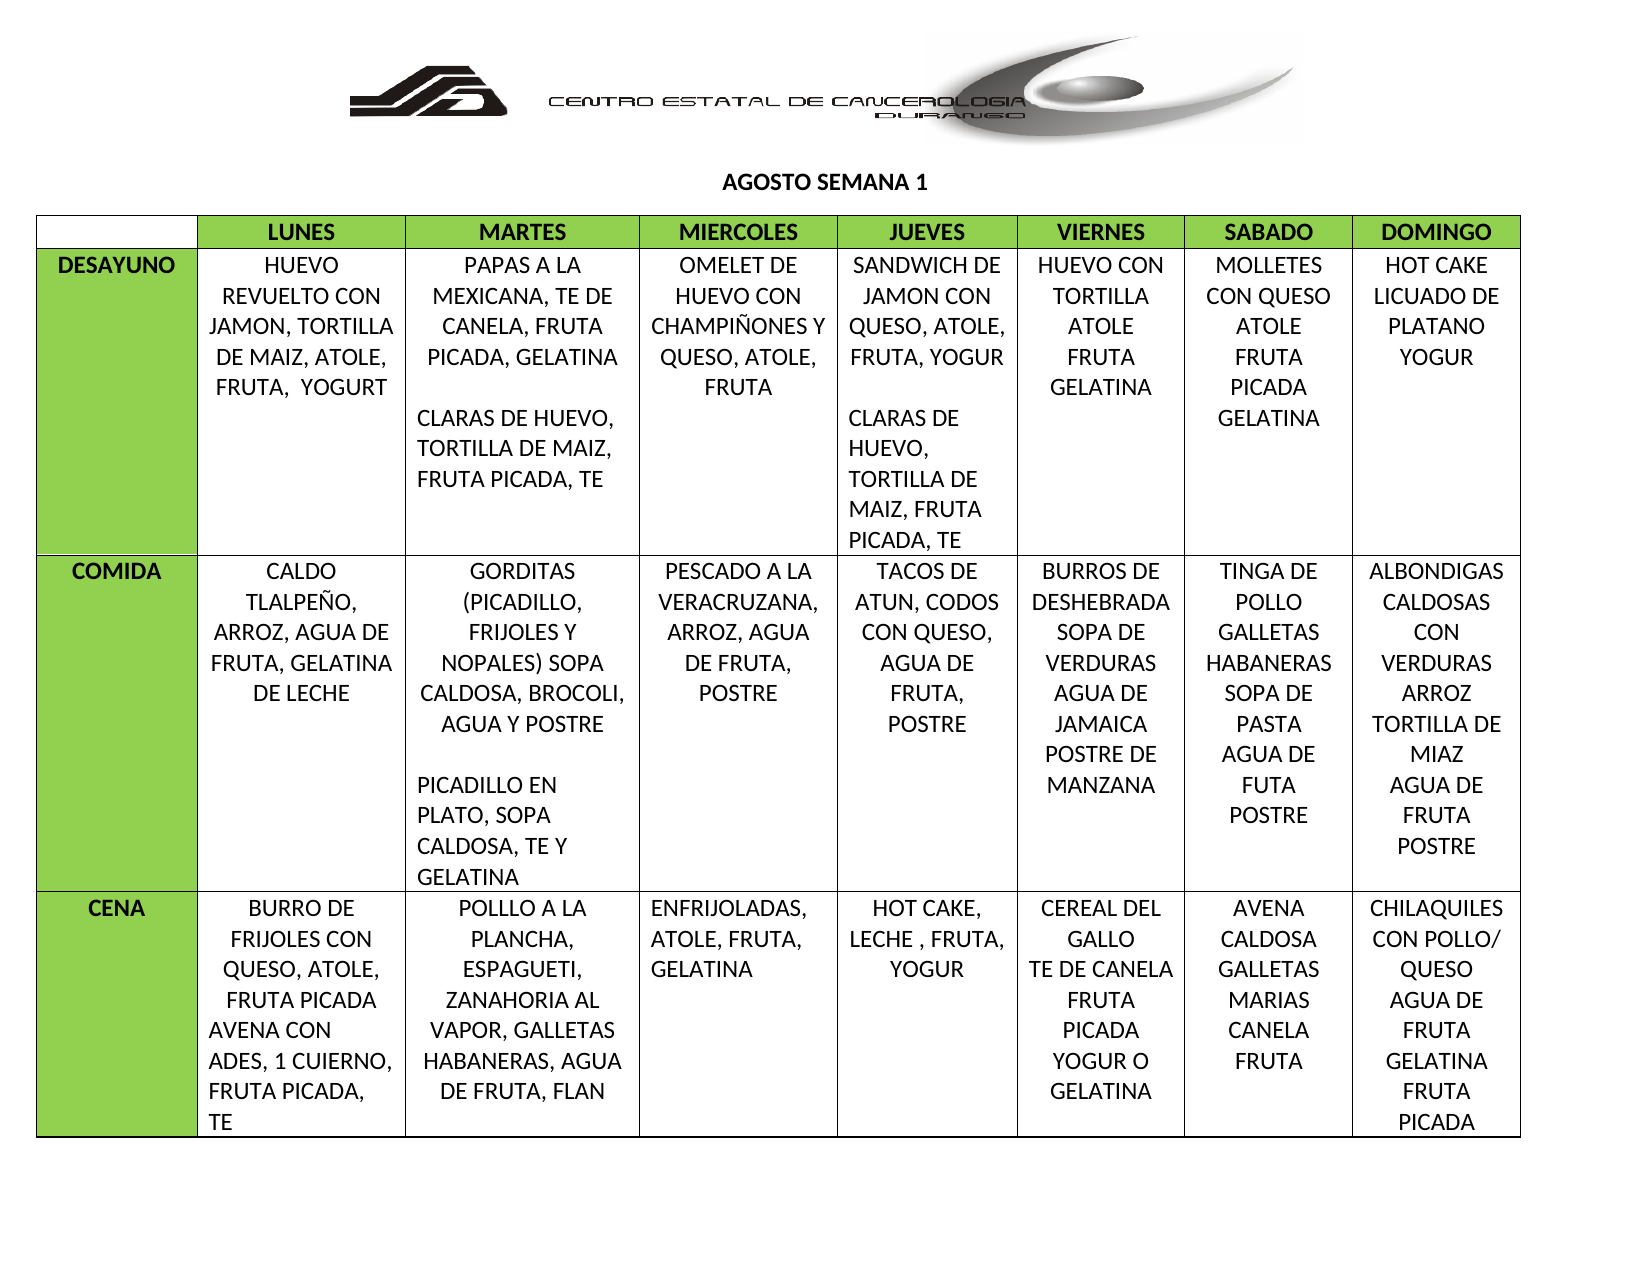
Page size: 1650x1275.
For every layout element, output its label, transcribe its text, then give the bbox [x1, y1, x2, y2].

table_cell CENA [37, 892, 197, 1136]
table_cell PESCADO A LA VERACRUZANA, ARROZ, AGUA DE FRUTA, POSTRE [640, 556, 837, 891]
text AGOSTO SEMANA 1 [148, 166, 1502, 196]
table_header VIERNES [1018, 216, 1184, 248]
table_header DOMINGO [1353, 216, 1520, 248]
table_header LUNES [198, 216, 405, 248]
table_cell TINGA DE POLLO GALLETAS HABANERAS SOPA DE PASTA AGUA DE FUTA POSTRE [1185, 556, 1352, 891]
table_cell CEREAL DEL GALLO TE DE CANELA FRUTA PICADA YOGUR O GELATINA [1018, 892, 1184, 1136]
table_cell CHILAQUILES CON POLLO/ QUESO AGUA DE FRUTA GELATINA FRUTA PICADA [1353, 892, 1520, 1136]
table_header MARTES [406, 216, 639, 248]
table_cell ENFRIJOLADAS, ATOLE, FRUTA, GELATINA [640, 892, 837, 1136]
table_cell BURROS DE DESHEBRADA SOPA DE VERDURAS AGUA DE JAMAICA POSTRE DE MANZANA [1018, 556, 1184, 891]
table_cell BURRO DE FRIJOLES CON QUESO, ATOLE, FRUTA PICADA AVENA CON ADES, 1 CUIERNO, FRUTA PICADA, TE [198, 892, 405, 1136]
table_cell HUEVO CON TORTILLA ATOLE FRUTA GELATINA [1018, 249, 1184, 554]
table_cell HUEVO REVUELTO CON JAMON, TORTILLA DE MAIZ, ATOLE, FRUTA, YOGURT [198, 249, 405, 554]
table_cell DESAYUNO [37, 249, 197, 554]
table_cell COMIDA [37, 556, 197, 891]
table_cell HOT CAKE, LECHE , FRUTA, YOGUR [838, 892, 1017, 1136]
table_cell SANDWICH DE JAMON CON QUESO, ATOLE, FRUTA, YOGUR CLARAS DE HUEVO, TORTILLA DE MAIZ, FRUTA PICADA, TE [838, 249, 1017, 554]
table_cell TACOS DE ATUN, CODOS CON QUESO, AGUA DE FRUTA, POSTRE [838, 556, 1017, 891]
table_cell OMELET DE HUEVO CON CHAMPIÑONES Y QUESO, ATOLE, FRUTA [640, 249, 837, 554]
table_header [37, 216, 197, 248]
table_cell POLLLO A LA PLANCHA, ESPAGUETI, ZANAHORIA AL VAPOR, GALLETAS HABANERAS, AGUA DE FRUTA, FLAN [406, 892, 639, 1136]
table_cell PAPAS A LA MEXICANA, TE DE CANELA, FRUTA PICADA, GELATINA CLARAS DE HUEVO, TORTILLA DE MAIZ, FRUTA PICADA, TE [406, 249, 639, 554]
table_cell CALDO TLALPEÑO, ARROZ, AGUA DE FRUTA, GELATINA DE LECHE [198, 556, 405, 891]
table_cell GORDITAS (PICADILLO, FRIJOLES Y NOPALES) SOPA CALDOSA, BROCOLI, AGUA Y POSTRE PICADILLO EN PLATO, SOPA CALDOSA, TE Y GELATINA [406, 556, 639, 891]
table_header MIERCOLES [640, 216, 837, 248]
table_cell ALBONDIGAS CALDOSAS CON VERDURAS ARROZ TORTILLA DE MIAZ AGUA DE FRUTA POSTRE [1353, 556, 1520, 891]
table_header SABADO [1185, 216, 1352, 248]
table_header JUEVES [838, 216, 1017, 248]
table_cell AVENA CALDOSA GALLETAS MARIAS CANELA FRUTA [1185, 892, 1352, 1136]
table_cell HOT CAKE LICUADO DE PLATANO YOGUR [1353, 249, 1520, 554]
table_cell MOLLETES CON QUESO ATOLE FRUTA PICADA GELATINA [1185, 249, 1352, 554]
